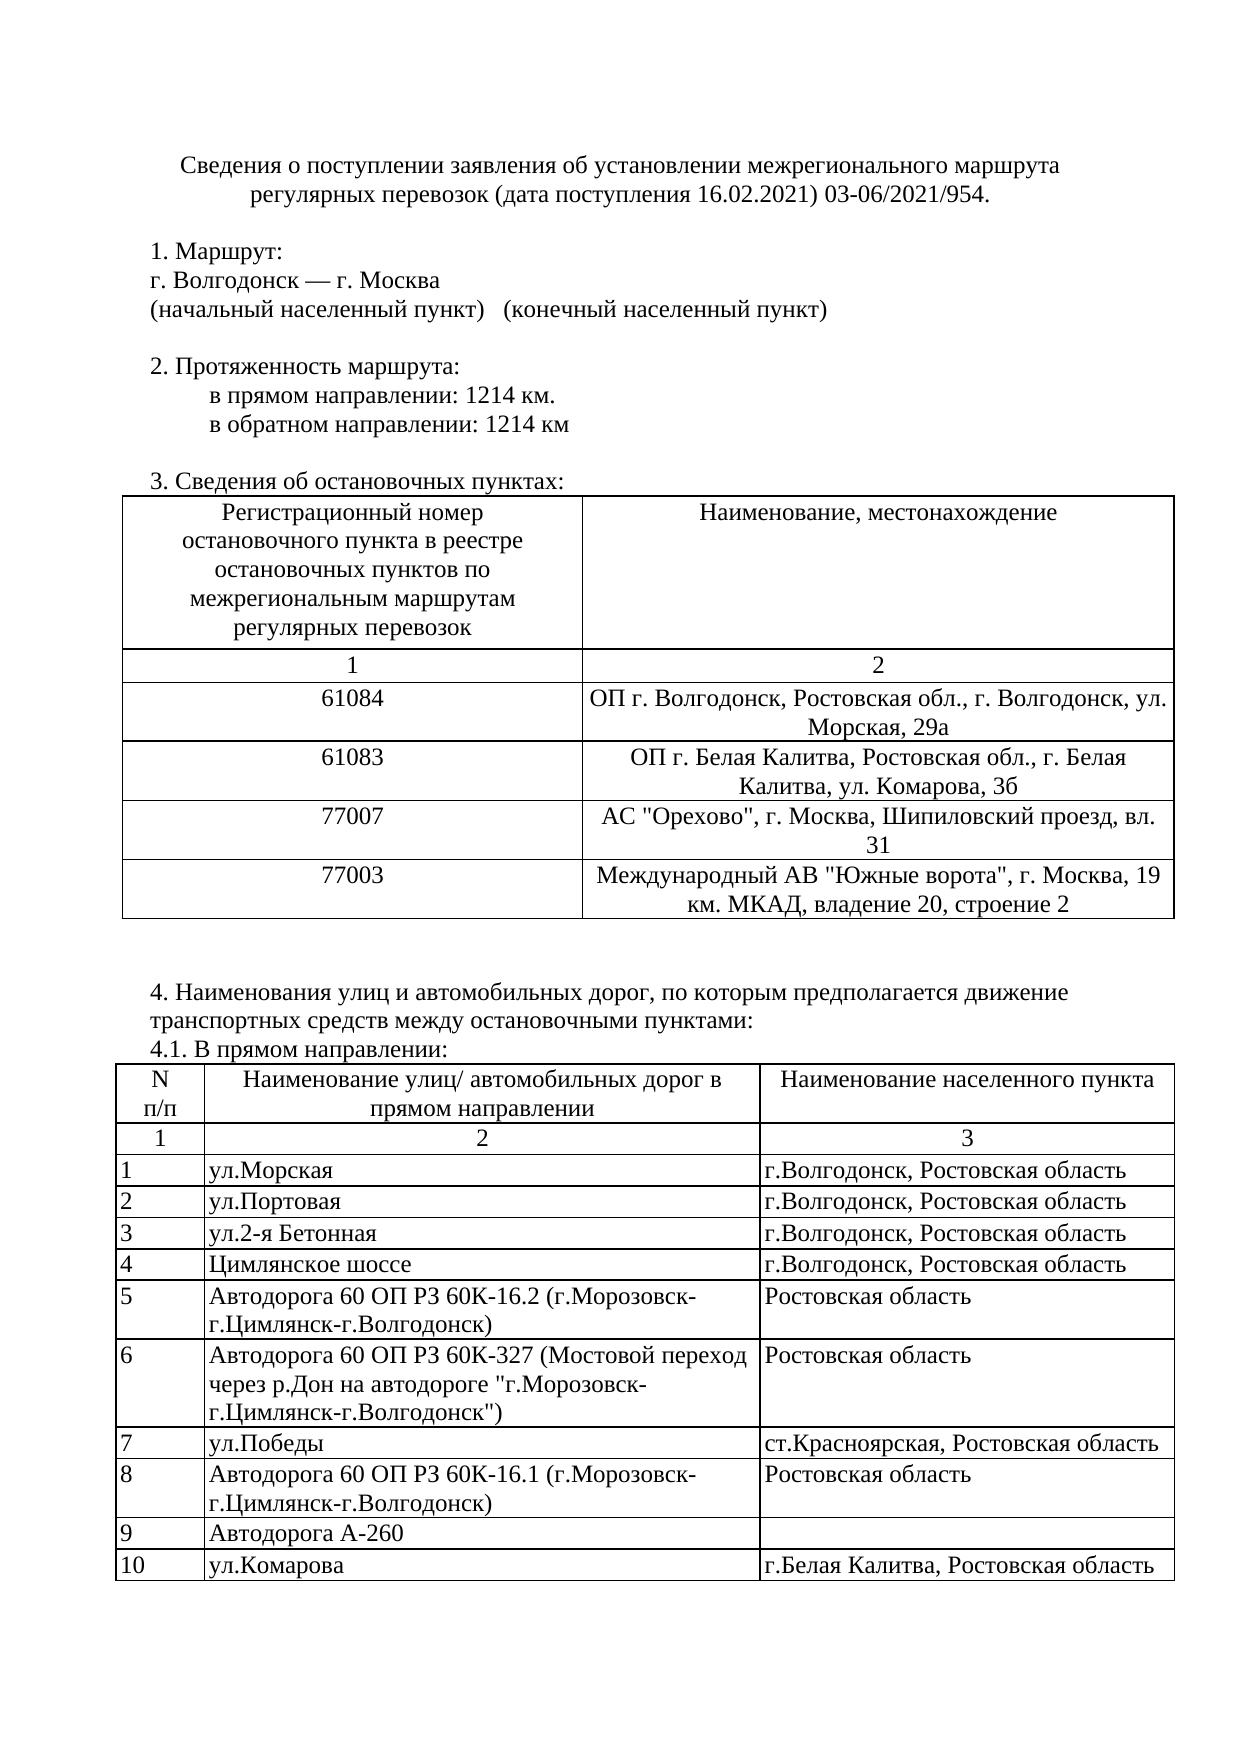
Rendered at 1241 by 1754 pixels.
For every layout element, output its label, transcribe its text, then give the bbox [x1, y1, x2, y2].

table_cell 61084 [123, 683, 582, 740]
table_cell г.Волгодонск, Ростовская область [761, 1187, 1174, 1216]
table_header Наименование населенного пункта [761, 1065, 1174, 1122]
table_header N п/п [117, 1065, 204, 1122]
table_cell г.Волгодонск, Ростовская область [761, 1218, 1174, 1248]
table_cell ОП г. Волгодонск, Ростовская обл., г. Волгодонск, ул. Морская, 29а [583, 683, 1173, 740]
table_cell Автодорога А-260 [205, 1518, 759, 1548]
table_cell Автодорога 60 ОП РЗ 60К-16.2 (г.Морозовск-г.Цимлянск-г.Волгодонск) [205, 1281, 759, 1338]
table_cell 4 [117, 1250, 204, 1279]
table_cell 1 [123, 650, 582, 681]
table_cell ул.Комарова [205, 1550, 759, 1579]
table_header Наименование улиц/ автомобильных дорог в прямом направлении [205, 1065, 759, 1122]
table_cell Ростовская область [761, 1281, 1174, 1338]
table_cell Цимлянское шоссе [205, 1250, 759, 1279]
table_cell ул.2-я Бетонная [205, 1218, 759, 1248]
text 2. Протяженность маршрута: [150, 351, 1090, 380]
table_cell 5 [117, 1281, 204, 1338]
table_cell 77007 [123, 801, 582, 858]
table_cell 61083 [123, 742, 582, 799]
table_cell г.Волгодонск, Ростовская область [761, 1155, 1174, 1185]
text (начальный населенный пункт) (конечный населенный пункт) [150, 294, 1090, 322]
table_cell 2 [583, 650, 1173, 681]
table_cell Международный АВ "Южные ворота", г. Москва, 19 км. МКАД, владение 20, строение 2 [583, 860, 1173, 918]
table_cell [761, 1550, 1174, 1579]
table_cell ст.Красноярская, Ростовская область [761, 1428, 1174, 1458]
table_cell 6 [117, 1340, 204, 1426]
text 3. Сведения об остановочных пунктах: [150, 466, 1090, 495]
table_cell [761, 1518, 1174, 1548]
text 4.1. В прямом направлении: [150, 1034, 1090, 1063]
table_header Регистрационный номер остановочного пункта в реестре остановочных пунктов по межрегиональным маршрутам регулярных перевозок [123, 497, 582, 648]
table_header Наименование, местонахождение [583, 497, 1173, 648]
text в обратном направлении: 1214 км [150, 409, 1090, 437]
table_cell ул.Морская [205, 1155, 759, 1185]
table_cell 9 [117, 1518, 204, 1548]
table_cell 2 [205, 1124, 759, 1153]
table_cell Автодорога 60 ОП РЗ 60К-327 (Мостовой переход через р.Дон на автодороге "г.Морозовск-г.Цимлянск-г.Волгодонск") [205, 1340, 759, 1426]
table_cell 1 [117, 1155, 204, 1185]
table_cell 8 [117, 1459, 204, 1517]
table_cell 3 [117, 1218, 204, 1248]
table_cell АС "Орехово", г. Москва, Шипиловский проезд, вл. 31 [583, 801, 1173, 858]
text Сведения о поступлении заявления об установлении межрегионального маршрута регулярных перевозок (дата поступления 16.02.2021) 03-06/2021/954. [150, 150, 1090, 207]
table_cell 77003 [123, 860, 582, 918]
text 4. Наименования улиц и автомобильных дорог, по которым предполагается движение транспортных средств между остановочными пунктами: [150, 977, 1090, 1034]
table_cell 7 [117, 1428, 204, 1458]
table_cell Автодорога 60 ОП РЗ 60К-16.1 (г.Морозовск-г.Цимлянск-г.Волгодонск) [205, 1459, 759, 1517]
text в прямом направлении: 1214 км. [150, 380, 1090, 409]
table_cell 1 [117, 1124, 204, 1153]
table_cell 10 [117, 1550, 204, 1579]
table_cell Ростовская область [761, 1340, 1174, 1426]
table_cell 3 [761, 1124, 1174, 1153]
table_cell ул.Победы [205, 1428, 759, 1458]
table_cell г.Волгодонск, Ростовская область [761, 1250, 1174, 1279]
table_cell ОП г. Белая Калитва, Ростовская обл., г. Белая Калитва, ул. Комарова, 3б [583, 742, 1173, 799]
table_cell ул.Портовая [205, 1187, 759, 1216]
table_cell 2 [117, 1187, 204, 1216]
text г. Волгодонск — г. Москва [150, 265, 1090, 294]
table_cell Ростовская область [761, 1459, 1174, 1517]
text 1. Маршрут: [150, 236, 1090, 265]
